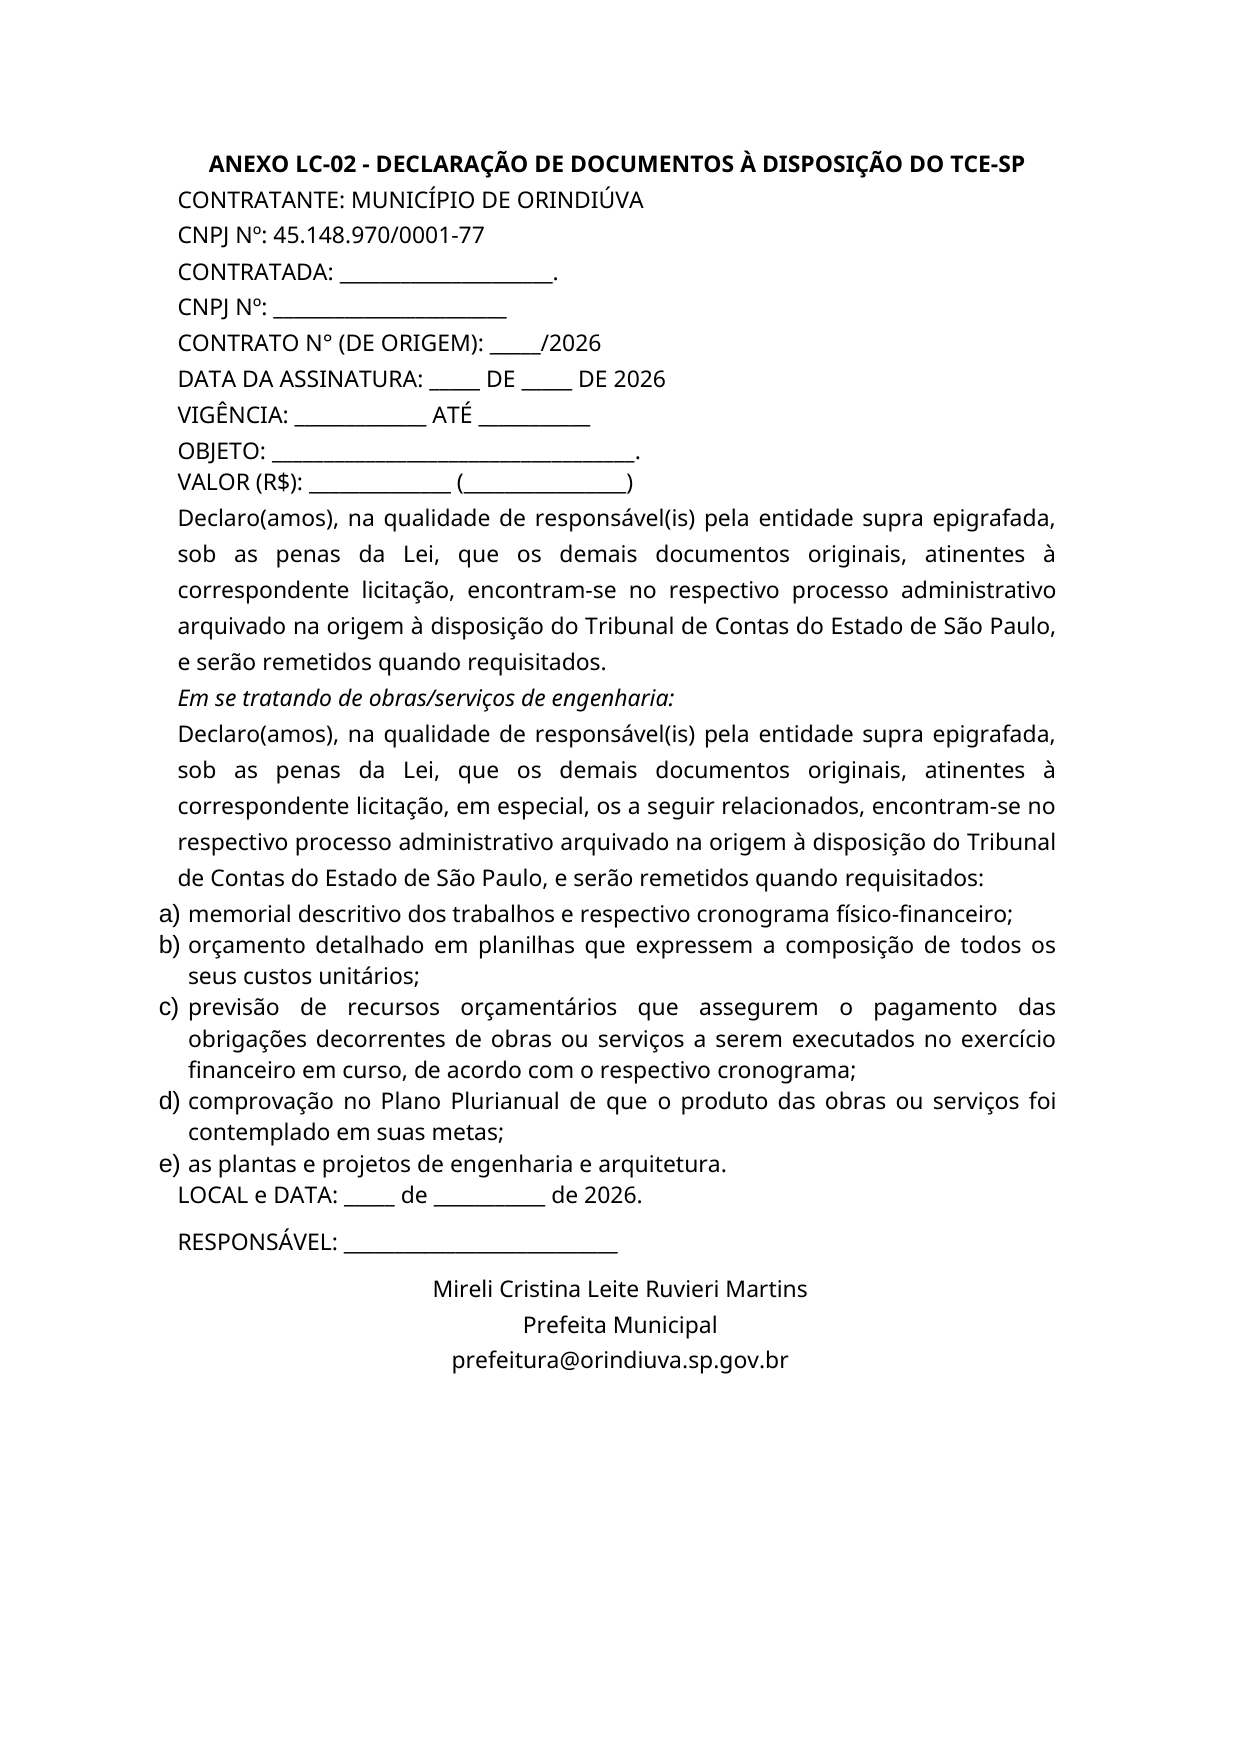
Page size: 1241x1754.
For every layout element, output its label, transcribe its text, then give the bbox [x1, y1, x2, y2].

text ANEXO LC-02 - DECLARAÇÃO DE DOCUMENTOS À DISPOSIÇÃO DO TCE-SP [177, 148, 1057, 179]
text CONTRATADA: _____________________. [177, 255, 1057, 287]
text Declaro(amos), na qualidade de responsável(is) pela entidade supra epigrafada, sob as penas da Lei, que os demais documentos originais, atinentes à correspondente licitação, em especial, os a seguir relacionados, encontram-se no respectivo processo administrativo arquivado na origem à disposição do Tribunal de Contas do Estado de São Paulo, e serão remetidos quando requisitados: [177, 718, 1057, 893]
text VALOR (R$): ______________ (________________) [177, 466, 1057, 498]
list memorial descritivo dos trabalhos e respectivo cronograma físico-financeiro; [158, 898, 1057, 929]
text Em se tratando de obras/serviços de engenharia: [177, 682, 1057, 713]
text CONTRATANTE: MUNICÍPIO DE ORINDIÚVA [177, 183, 1057, 215]
text CNPJ Nº: 45.148.970/0001-77 [177, 219, 1057, 251]
text CNPJ Nº: _______________________ [177, 291, 1057, 323]
text DATA DA ASSINATURA: _____ DE _____ DE 2026 [177, 363, 1057, 394]
text RESPONSÁVEL: ___________________________ [177, 1226, 1057, 1257]
text LOCAL e DATA: _____ de ___________ de 2026. [177, 1179, 1057, 1210]
text Prefeita Municipal [177, 1308, 1063, 1340]
list orçamento detalhado em planilhas que expressem a composição de todos os seus custos unitários; [158, 929, 1057, 991]
text OBJETO: ___________________________________. [177, 435, 1063, 466]
list comprovação no Plano Plurianual de que o produto das obras ou serviços foi contemplado em suas metas; [158, 1085, 1057, 1148]
text VIGÊNCIA: _____________ ATÉ ___________ [177, 399, 1057, 430]
text Mireli Cristina Leite Ruvieri Martins [177, 1273, 1063, 1304]
text CONTRATO N° (DE ORIGEM): _____/2026 [177, 327, 1057, 358]
list previsão de recursos orçamentários que assegurem o pagamento das obrigações decorrentes de obras ou serviços a serem executados no exercício financeiro em curso, de acordo com o respectivo cronograma; [158, 991, 1057, 1085]
list as plantas e projetos de engenharia e arquitetura. [158, 1148, 1057, 1179]
text prefeitura@orindiuva.sp.gov.br [177, 1344, 1063, 1376]
text Declaro(amos), na qualidade de responsável(is) pela entidade supra epigrafada, sob as penas da Lei, que os demais documentos originais, atinentes à correspondente licitação, encontram-se no respectivo processo administrativo arquivado na origem à disposição do Tribunal de Contas do Estado de São Paulo, e serão remetidos quando requisitados. [177, 502, 1057, 677]
